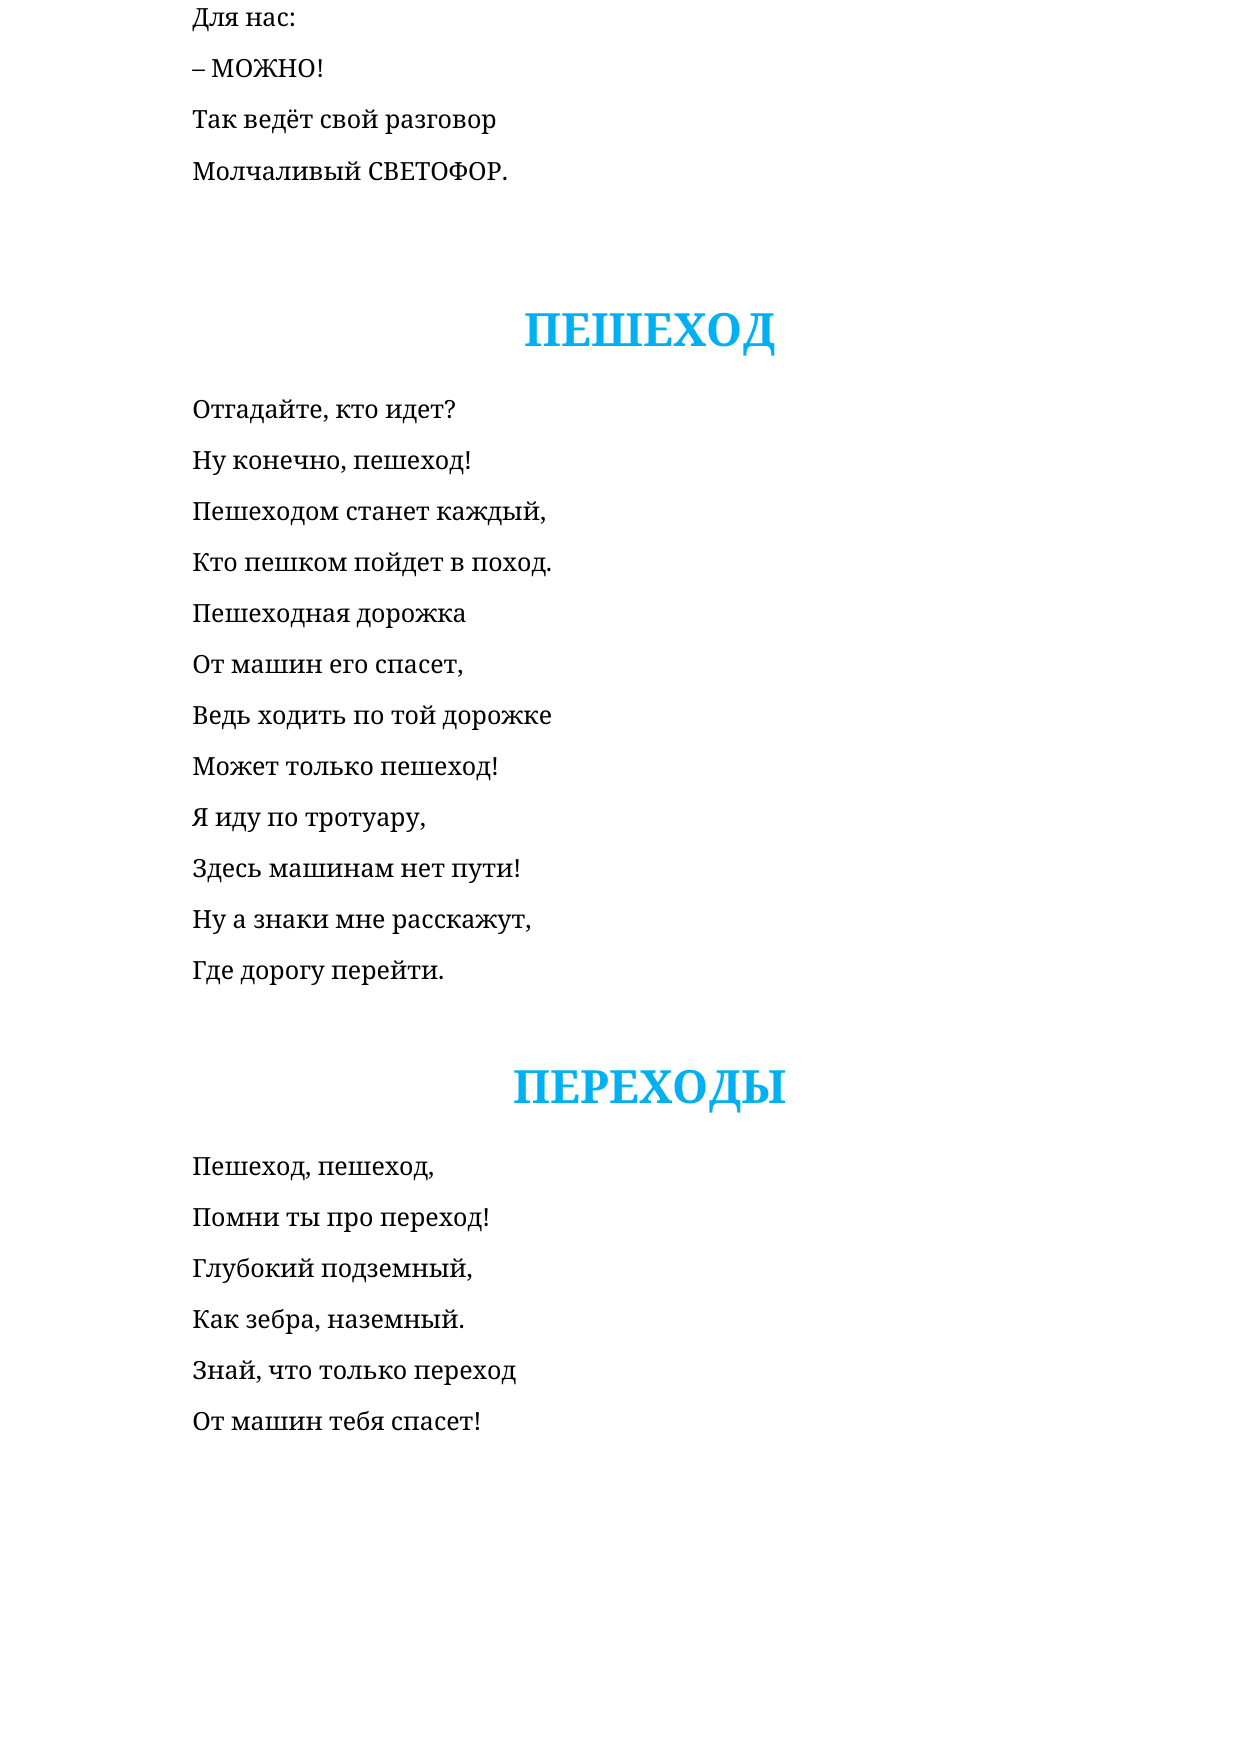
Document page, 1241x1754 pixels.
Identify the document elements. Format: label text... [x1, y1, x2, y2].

text От машин его спасет, [118, 646, 1107, 681]
text Может только пешеход! [118, 748, 1107, 783]
text Отгадайте, кто идет? [118, 391, 1107, 425]
text Пешеход, пешеход, [118, 1148, 1107, 1182]
text От машин тебя спасет! [118, 1403, 1107, 1438]
text Молчаливый СВЕТОФОР. [118, 153, 1107, 187]
text Ведь ходить по той дорожке [118, 697, 1107, 732]
text Как зебра, наземный. [118, 1301, 1107, 1336]
text Я иду по тротуару, [118, 799, 1107, 834]
text Помни ты про переход! [118, 1199, 1107, 1233]
text ПЕРЕХОДЫ [118, 1055, 1107, 1117]
text – МОЖНО! [118, 51, 1107, 85]
text Глубокий подземный, [118, 1250, 1107, 1284]
text Пешеходом станет каждый, [118, 493, 1107, 527]
text Ну а знаки мне расскажут, [118, 902, 1107, 936]
text Здесь машинам нет пути! [118, 851, 1107, 885]
text Так ведёт свой разговор [118, 102, 1107, 136]
text Ну конечно, пешеход! [118, 442, 1107, 476]
text Пешеходная дорожка [118, 595, 1107, 629]
text Знай, что только переход [118, 1352, 1107, 1387]
text ПЕШЕХОД [118, 298, 1107, 360]
text Для нас: [118, 0, 1107, 34]
text Где дорогу перейти. [118, 953, 1107, 987]
text Кто пешком пойдет в поход. [118, 544, 1107, 578]
